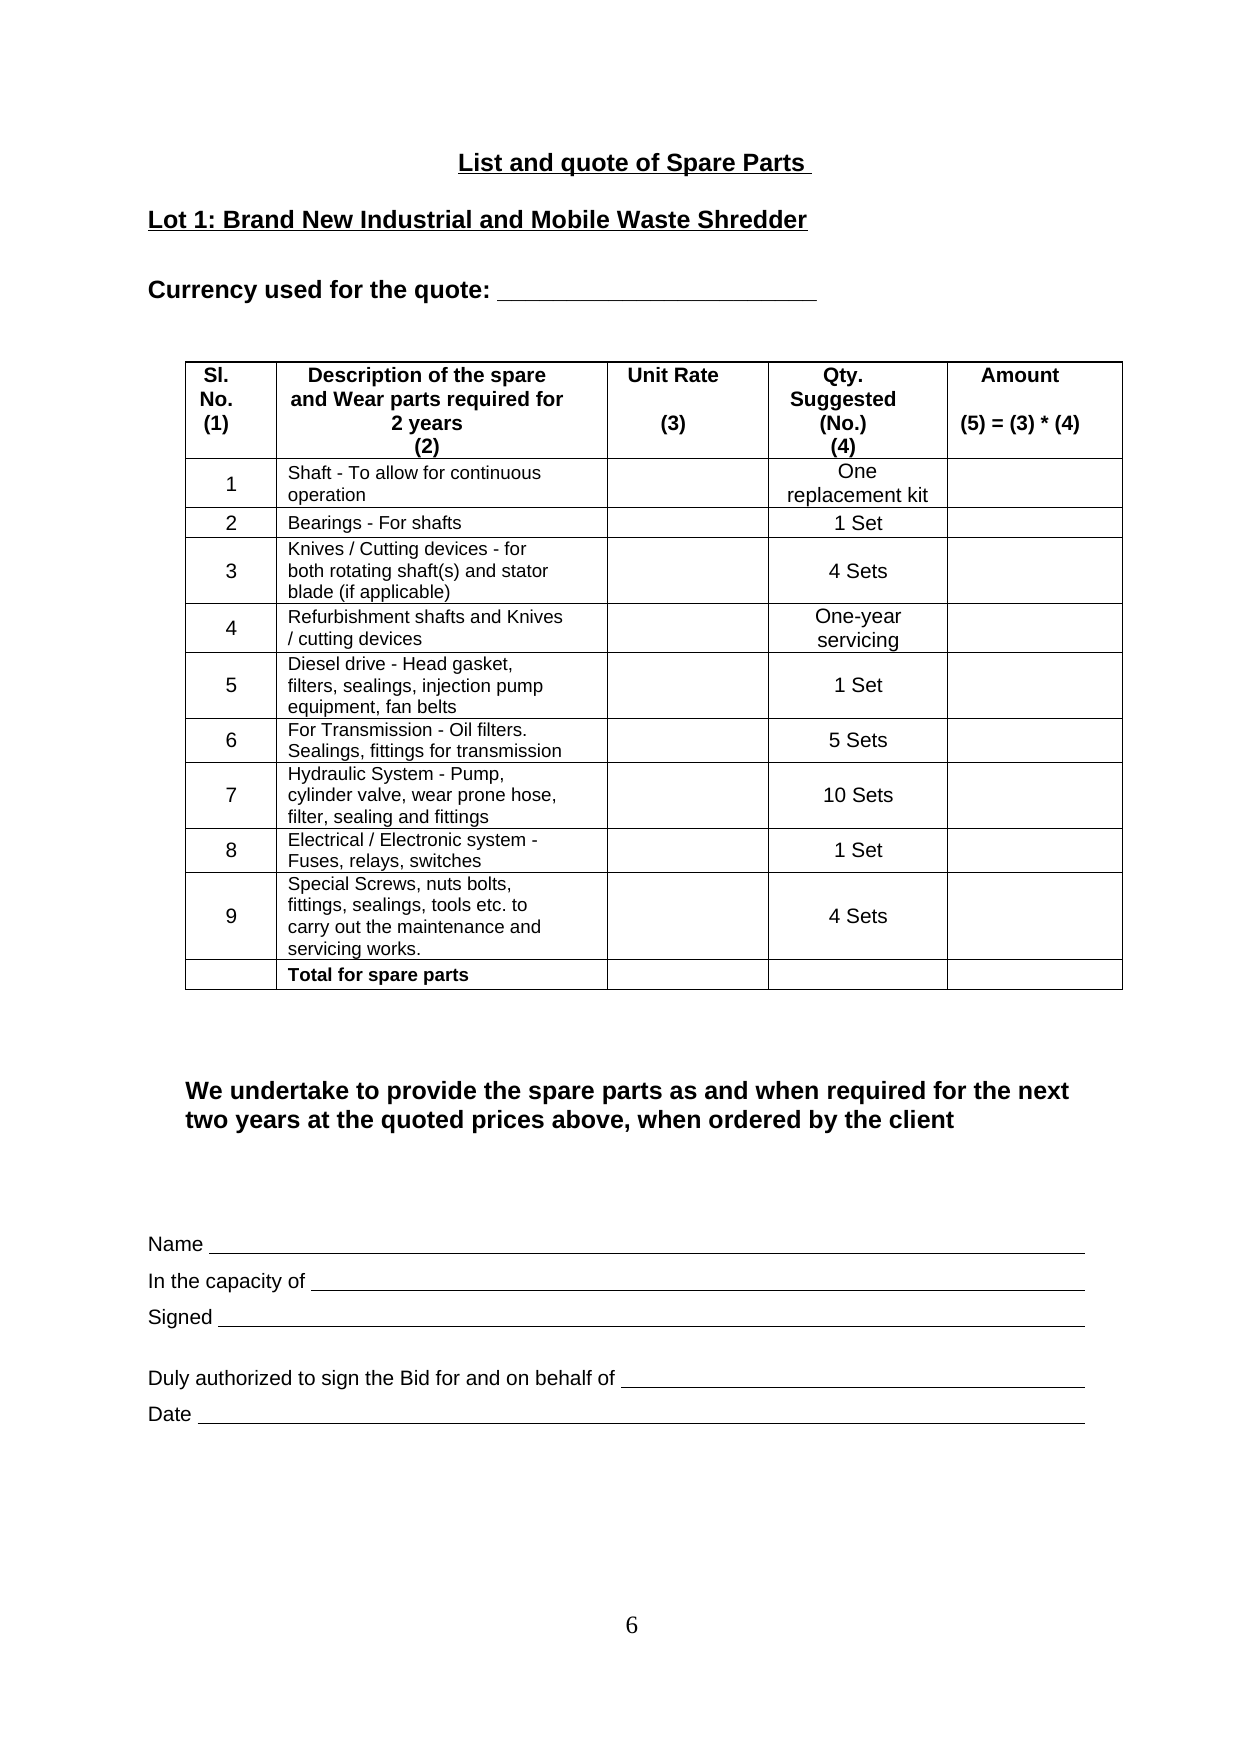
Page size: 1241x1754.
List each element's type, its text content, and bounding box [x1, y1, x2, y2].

table_cell [608, 763, 768, 827]
table_cell 3 [186, 538, 276, 603]
text Duly authorized to sign the Bid for and on behalf of [148, 1366, 1116, 1389]
table_cell One replacement kit [769, 459, 947, 507]
table_cell Shaft - To allow for continuous operation [277, 459, 607, 507]
table_cell 1 [186, 459, 276, 507]
table_cell Knives / Cutting devices - for both rotating shaft(s) and stator blade (if applicable) [277, 538, 607, 603]
table_cell [608, 829, 768, 872]
table_cell Hydraulic System - Pump, cylinder valve, wear prone hose, filter, sealing and fittings [277, 763, 607, 827]
text Currency used for the quote: _______________________ [148, 275, 1116, 304]
table_header Qty. Suggested (No.) (4) [769, 363, 947, 458]
table_cell [608, 538, 768, 603]
table_cell 6 [186, 719, 276, 762]
table_cell Electrical / Electronic system - Fuses, relays, switches [277, 829, 607, 872]
table_cell 1 Set [769, 508, 947, 537]
table_cell 9 [186, 873, 276, 959]
table_cell 4 Sets [769, 538, 947, 603]
table_cell [948, 538, 1122, 603]
table_cell 8 [186, 829, 276, 872]
text Signed [148, 1305, 1116, 1353]
table_cell [608, 719, 768, 762]
table_cell [186, 960, 276, 989]
table_cell Total for spare parts [277, 960, 607, 989]
table_cell [608, 459, 768, 507]
table_cell Special Screws, nuts bolts, fittings, sealings, tools etc. to carry out the maintenance and servicing works. [277, 873, 607, 959]
table_cell [948, 719, 1122, 762]
text We undertake to provide the spare parts as and when required for the next two years at the quoted prices above, when ordered by the client [185, 1076, 1108, 1133]
text List and quote of Spare Parts [148, 148, 1116, 176]
table_header Unit Rate (3) [608, 363, 768, 458]
table_cell [948, 653, 1122, 717]
table_cell 1 Set [769, 829, 947, 872]
text Name [148, 1232, 1116, 1256]
table_cell 5 Sets [769, 719, 947, 762]
table_cell [948, 960, 1122, 989]
table_cell [608, 960, 768, 989]
table_cell For Transmission - Oil filters. Sealings, fittings for transmission [277, 719, 607, 762]
table_cell Bearings - For shafts [277, 508, 607, 537]
table_cell [769, 960, 947, 989]
table_cell 4 Sets [769, 873, 947, 959]
table_cell [608, 508, 768, 537]
text Date [148, 1402, 1116, 1426]
text In the capacity of [148, 1269, 1116, 1293]
table_cell [948, 508, 1122, 537]
table_cell 10 Sets [769, 763, 947, 827]
table_cell [948, 829, 1122, 872]
table_cell [948, 763, 1122, 827]
table_cell [948, 873, 1122, 959]
table_cell [948, 604, 1122, 652]
table_header Amount (5) = (3) * (4) [948, 363, 1122, 458]
table_cell 7 [186, 763, 276, 827]
table_cell [608, 604, 768, 652]
table_header Sl. No. (1) [186, 363, 276, 458]
table_header Description of the spare and Wear parts required for 2 years (2) [277, 363, 607, 458]
table_cell [948, 459, 1122, 507]
table_cell [608, 873, 768, 959]
text Lot 1: Brand New Industrial and Mobile Waste Shredder [148, 205, 1116, 234]
table_cell 2 [186, 508, 276, 537]
table_cell Refurbishment shafts and Knives / cutting devices [277, 604, 607, 652]
table_cell 5 [186, 653, 276, 717]
table_cell One-year servicing [769, 604, 947, 652]
table_cell 1 Set [769, 653, 947, 717]
table_cell [608, 653, 768, 717]
table_cell Diesel drive - Head gasket, filters, sealings, injection pump equipment, fan belts [277, 653, 607, 717]
table_cell 4 [186, 604, 276, 652]
